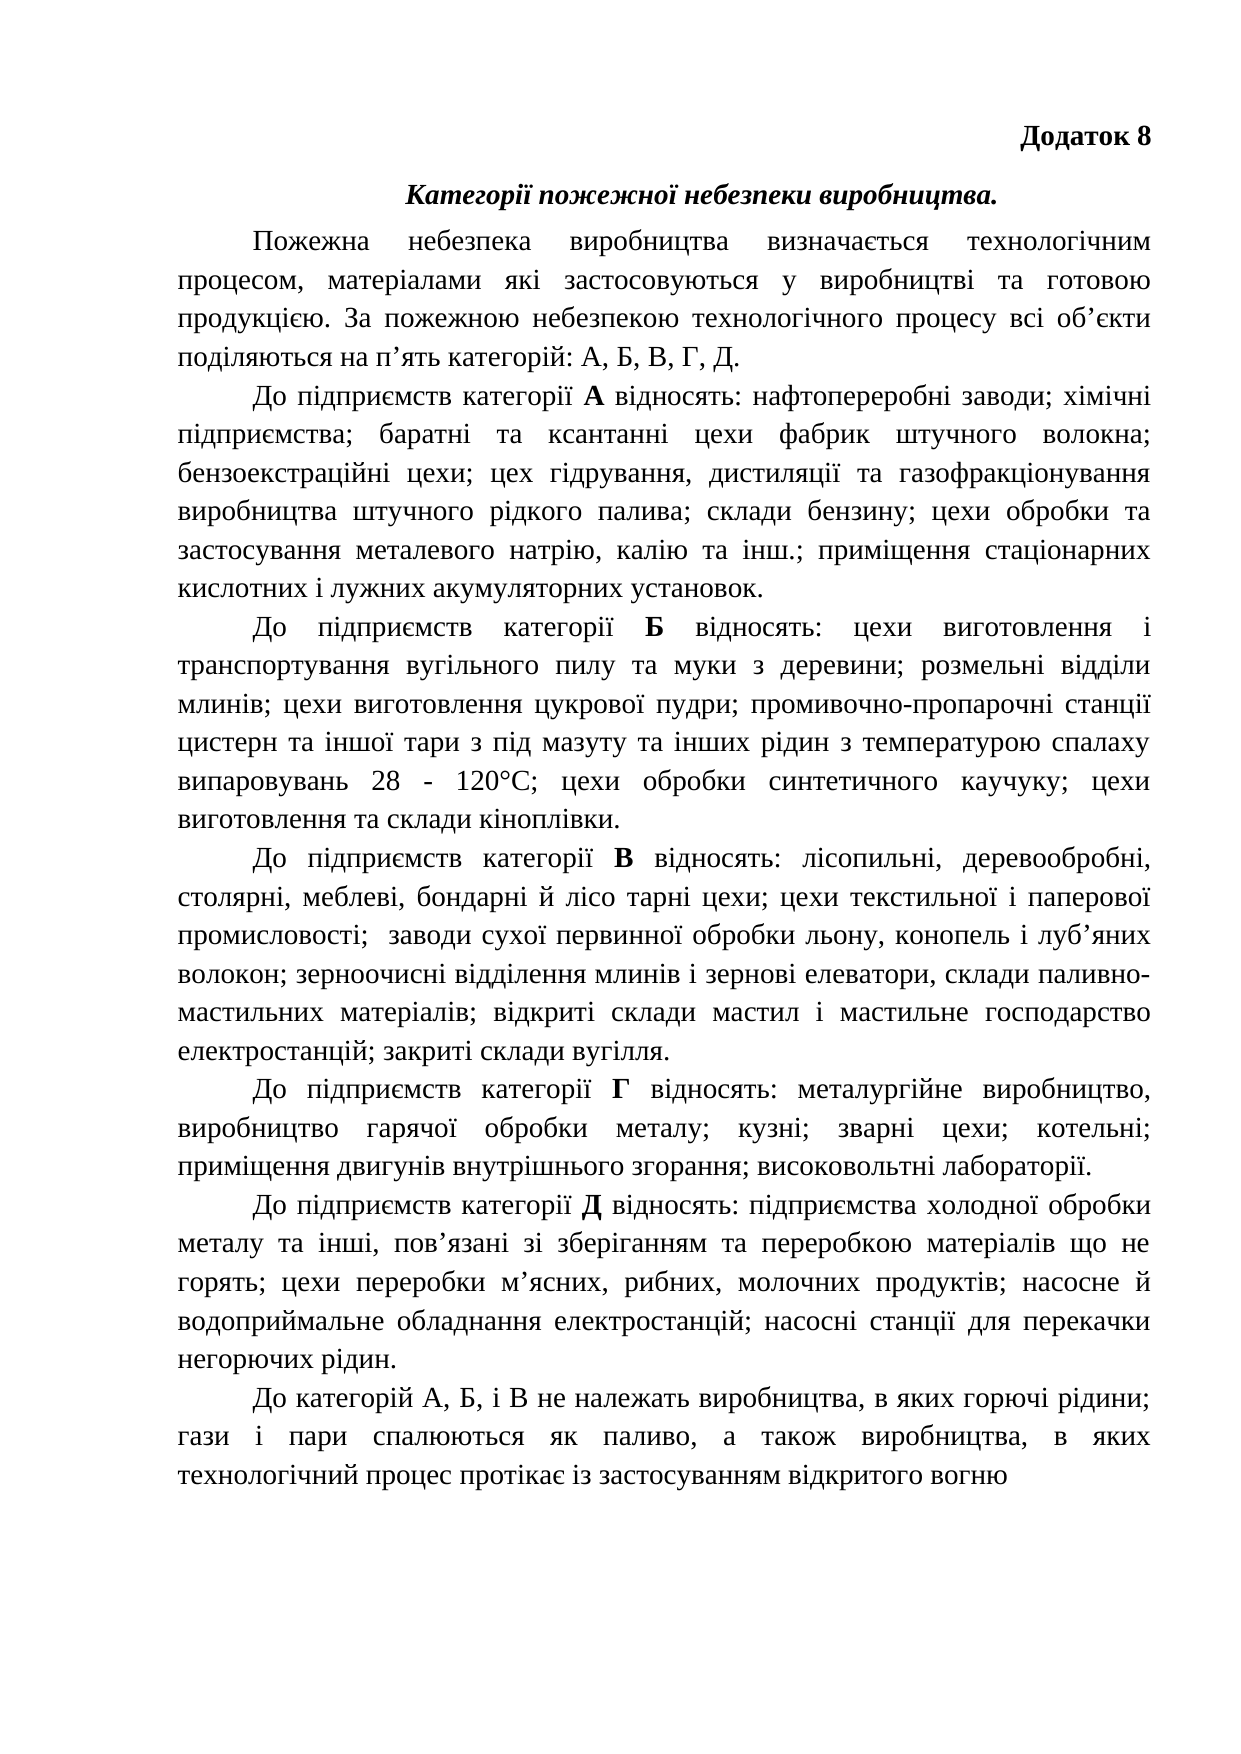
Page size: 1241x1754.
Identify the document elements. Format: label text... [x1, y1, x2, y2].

text До підприємств категорії Д відносять: підприємства холодної обробки металу та інші, пов’язані зі зберіганням та переробкою матеріалів що не горять; цехи переробки м’ясних, рибних, молочних продуктів; насосне й водоприймальне обладнання електростанцій; насосні станції для перекачки негорючих рідин. [177, 1187, 1152, 1375]
text До категорій А, Б, і В не належать виробництва, в яких горючі рідини; гази і пари спалюються як паливо, а також виробництва, в яких технологічний процес протікає із застосуванням відкритого вогню [177, 1380, 1152, 1490]
text До підприємств категорії А відносять: нафтопереробні заводи; хімічні підприємства; баратні та ксантанні цехи фабрик штучного волокна; бензоекстраційні цехи; цех гідрування, дистиляції та газофракціонування виробництва штучного рідкого палива; склади бензину; цехи обробки та застосування металевого натрію, калію та інш.; приміщення стаціонарних кислотних і лужних акумуляторних установок. [177, 378, 1152, 604]
text До підприємств категорії Г відносять: металургійне виробництво, виробництво гарячої обробки металу; кузні; зварні цехи; котельні; приміщення двигунів внутрішнього згорання; високовольтні лабораторії. [177, 1071, 1152, 1182]
text До підприємств категорії Б відносять: цехи виготовлення і транспортування вугільного пилу та муки з деревини; розмельні відділи млинів; цехи виготовлення цукрової пудри; промивочно-пропарочні станції цистерн та іншої тари з під мазуту та інших рідин з температурою спалаху випаровувань 28 - 120°С; цехи обробки синтетичного каучуку; цехи виготовлення та склади кіноплівки. [177, 609, 1152, 835]
text До підприємств категорії В відносять: лісопильні, деревообробні, столярні, меблеві, бондарні й лісо тарні цехи; цехи текстильної і паперової промисловості; заводи сухої первинної обробки льону, конопель і луб’яних волокон; зерноочисні відділення млинів і зернові елеватори, склади паливно-мастильних матеріалів; відкриті склади мастил і мастильне господарство електростанцій; закриті склади вугілля. [177, 840, 1152, 1066]
text Пожежна небезпека виробництва визначається технологічним процесом, матеріалами які застосовуються у виробництві та готовою продукцією. За пожежною небезпекою технологічного процесу всі об’єкти поділяються на п’ять категорій: А, Б, В, Г, Д. [177, 223, 1152, 373]
text Категорії пожежної небезпеки виробництва. [177, 177, 1152, 211]
text Додаток 8 [177, 118, 1152, 152]
